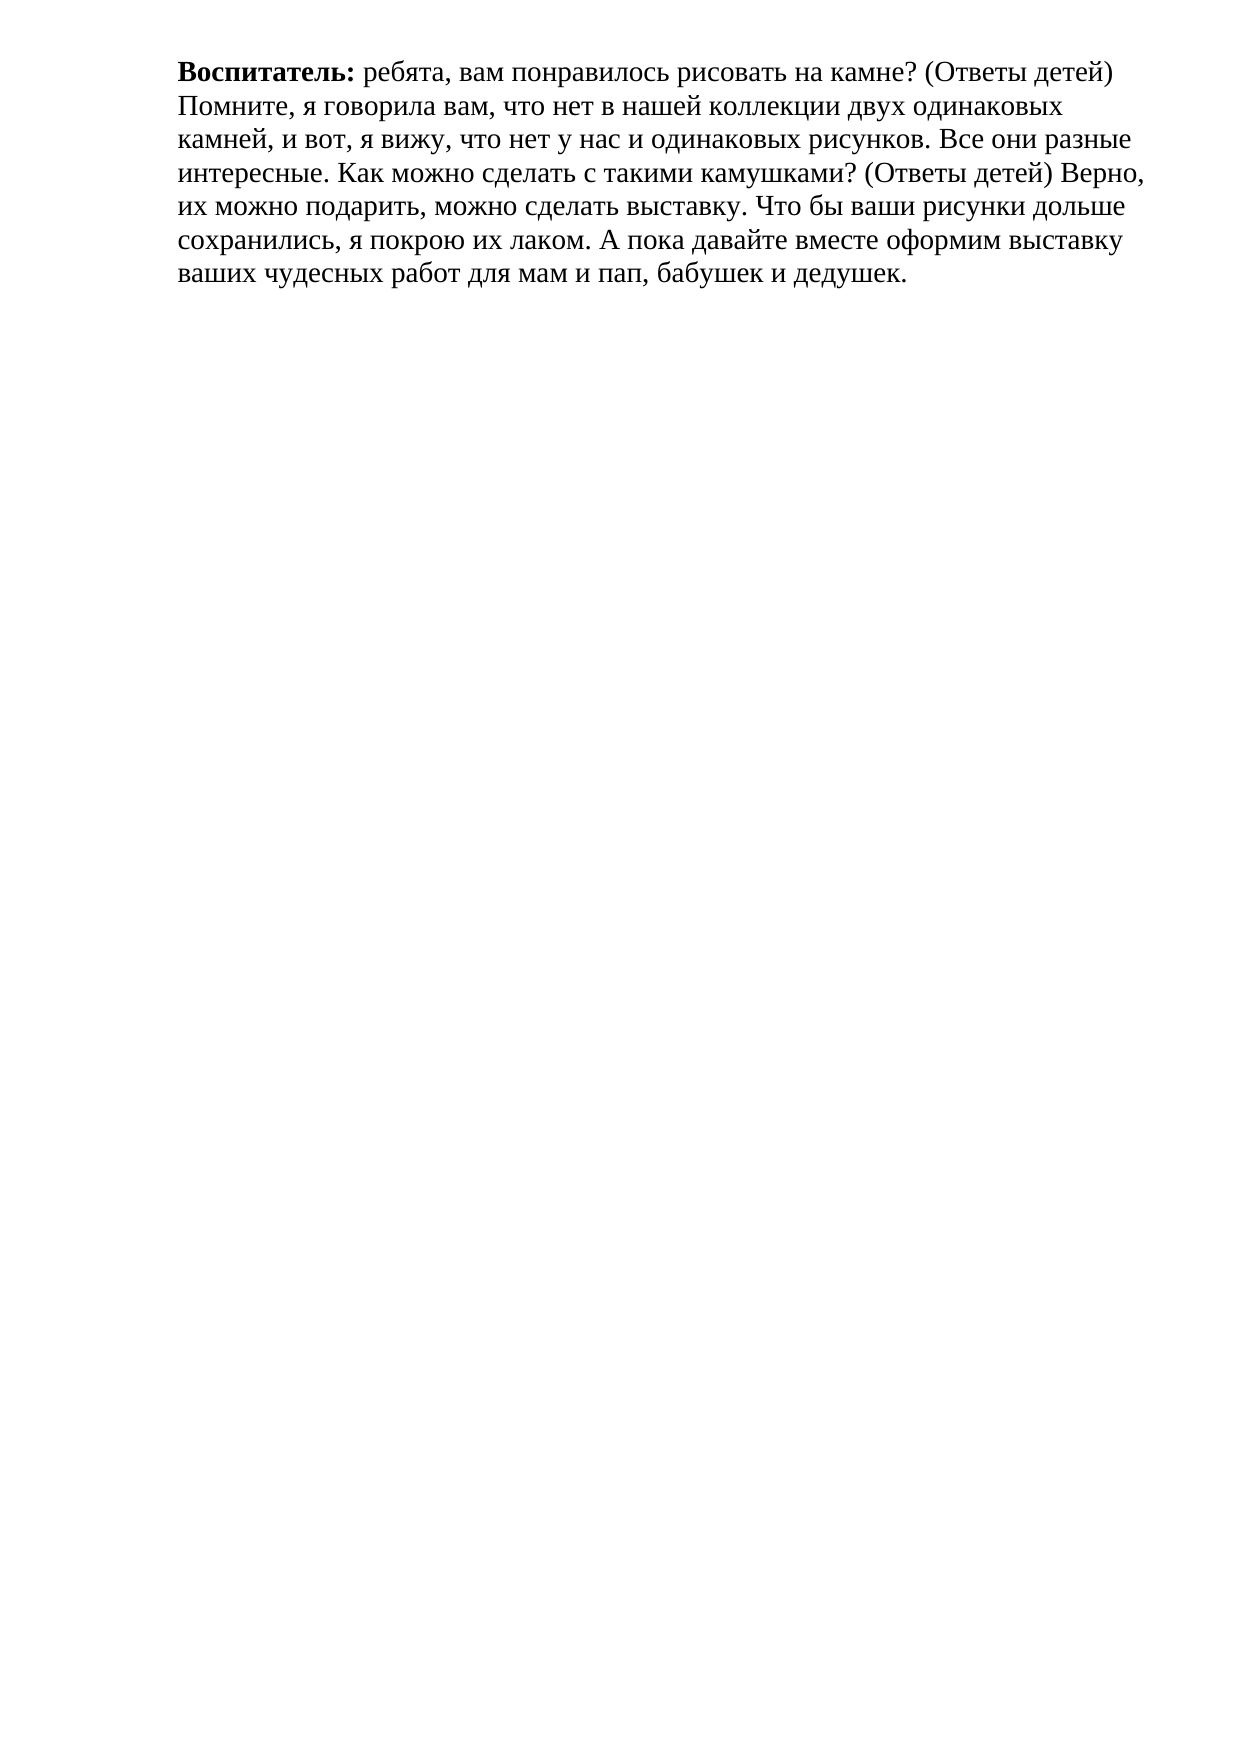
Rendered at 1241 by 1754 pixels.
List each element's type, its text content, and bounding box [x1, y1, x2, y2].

text Воспитатель: ребята, вам понравилось рисовать на камне? (Ответы детей) Помните, я говорила вам, что нет в нашей коллекции двух одинаковых камней, и вот, я вижу, что нет у нас и одинаковых рисунков. Все они разные интересные. Как можно сделать с такими камушками? (Ответы детей) Верно, их можно подарить, можно сделать выставку. Что бы ваши рисунки дольше сохранились, я покрою их лаком. А пока давайте вместе оформим выставку ваших чудесных работ для мам и пап, бабушек и дедушек. [177, 54, 1152, 317]
